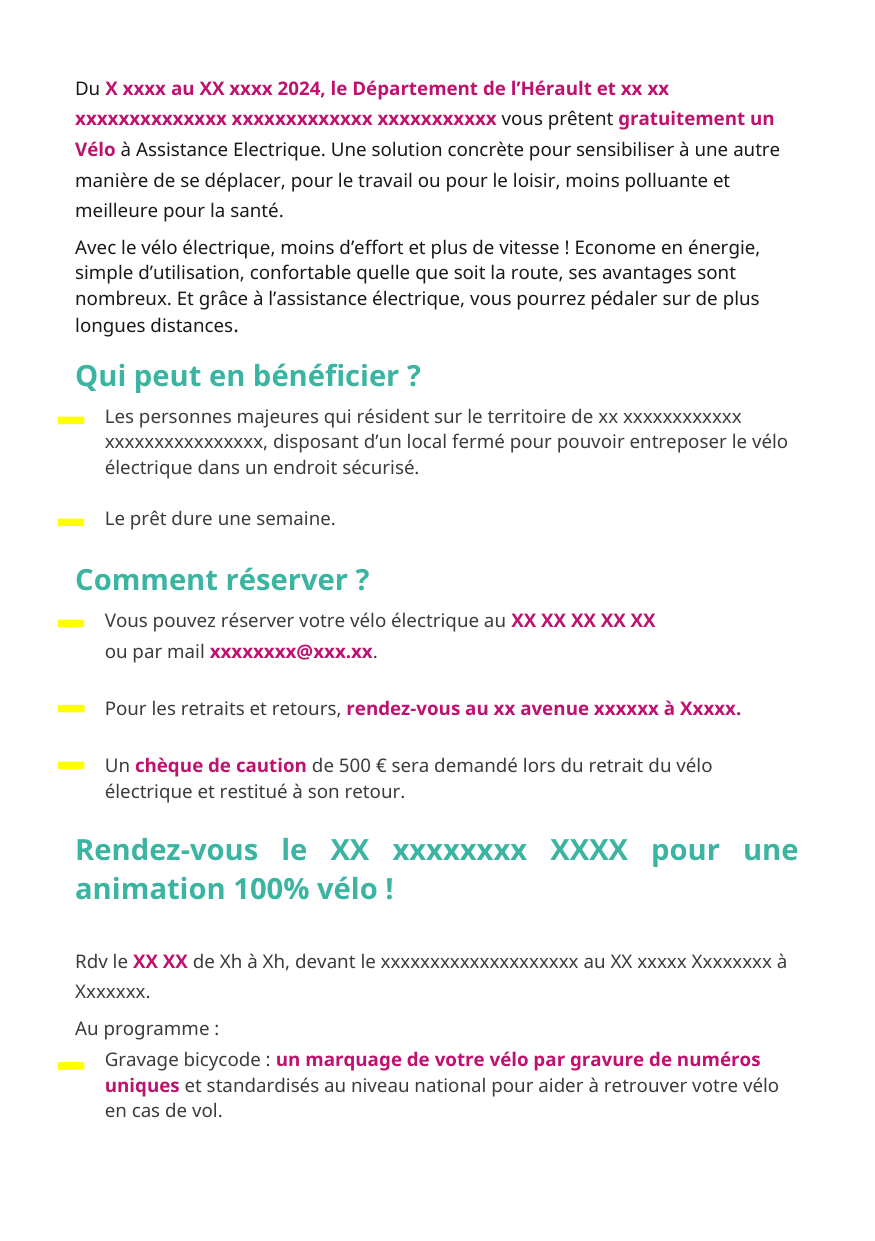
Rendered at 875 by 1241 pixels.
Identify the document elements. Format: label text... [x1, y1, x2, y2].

text Qui peut en bénéficier ? [75, 356, 799, 395]
text Pour les retraits et retours, rendez-vous au xx avenue xxxxxx à Xxxxx. [104, 695, 799, 721]
text Rdv le XX XX de Xh à Xh, devant le xxxxxxxxxxxxxxxxxxxx au XX xxxxx Xxxxxxxx à Xxxxxxx. [75, 948, 799, 1004]
text Gravage bicycode : un marquage de votre vélo par gravure de numéros uniques et standardisés au niveau national pour aider à retrouver votre vélo en cas de vol. [104, 1047, 799, 1123]
text Un chèque de caution de 500 € sera demandé lors du retrait du vélo électrique et restitué à son retour. [104, 752, 799, 803]
text Vous pouvez réserver votre vélo électrique au XX XX XX XX XX [104, 607, 799, 632]
text ou par mail xxxxxxxx@xxx.xx. [104, 638, 799, 664]
text Du X xxxx au XX xxxx 2024, le Département de l’Hérault et xx xx xxxxxxxxxxxxxx xxxxxxxxxxxxx xxxxxxxxxxx vous prêtent gratuitement un Vélo à Assistance Electrique. Une solution concrète pour sensibiliser à une autre manière de se déplacer, pour le travail ou pour le loisir, moins polluante et meilleure pour la santé. [75, 75, 799, 223]
text Rendez-vous le XX xxxxxxxx XXXX pour une animation 100% vélo ! [75, 829, 799, 908]
text Les personnes majeures qui résident sur le territoire de xx xxxxxxxxxxxx xxxxxxxxxxxxxxxx, disposant d’un local fermé pour pouvoir entreposer le vélo électrique dans un endroit sécurisé. [104, 403, 799, 480]
text Comment réserver ? [75, 559, 799, 599]
text Au programme : [75, 1015, 799, 1041]
text Le prêt dure une semaine. [104, 505, 799, 531]
text Avec le vélo électrique, moins d’effort et plus de vitesse ! Econome en énergie, simple d’utilisation, confortable quelle que soit la route, ses avantages sont nombreux. Et grâce à l’assistance électrique, vous pourrez pédaler sur de plus longues distances. [75, 234, 799, 339]
